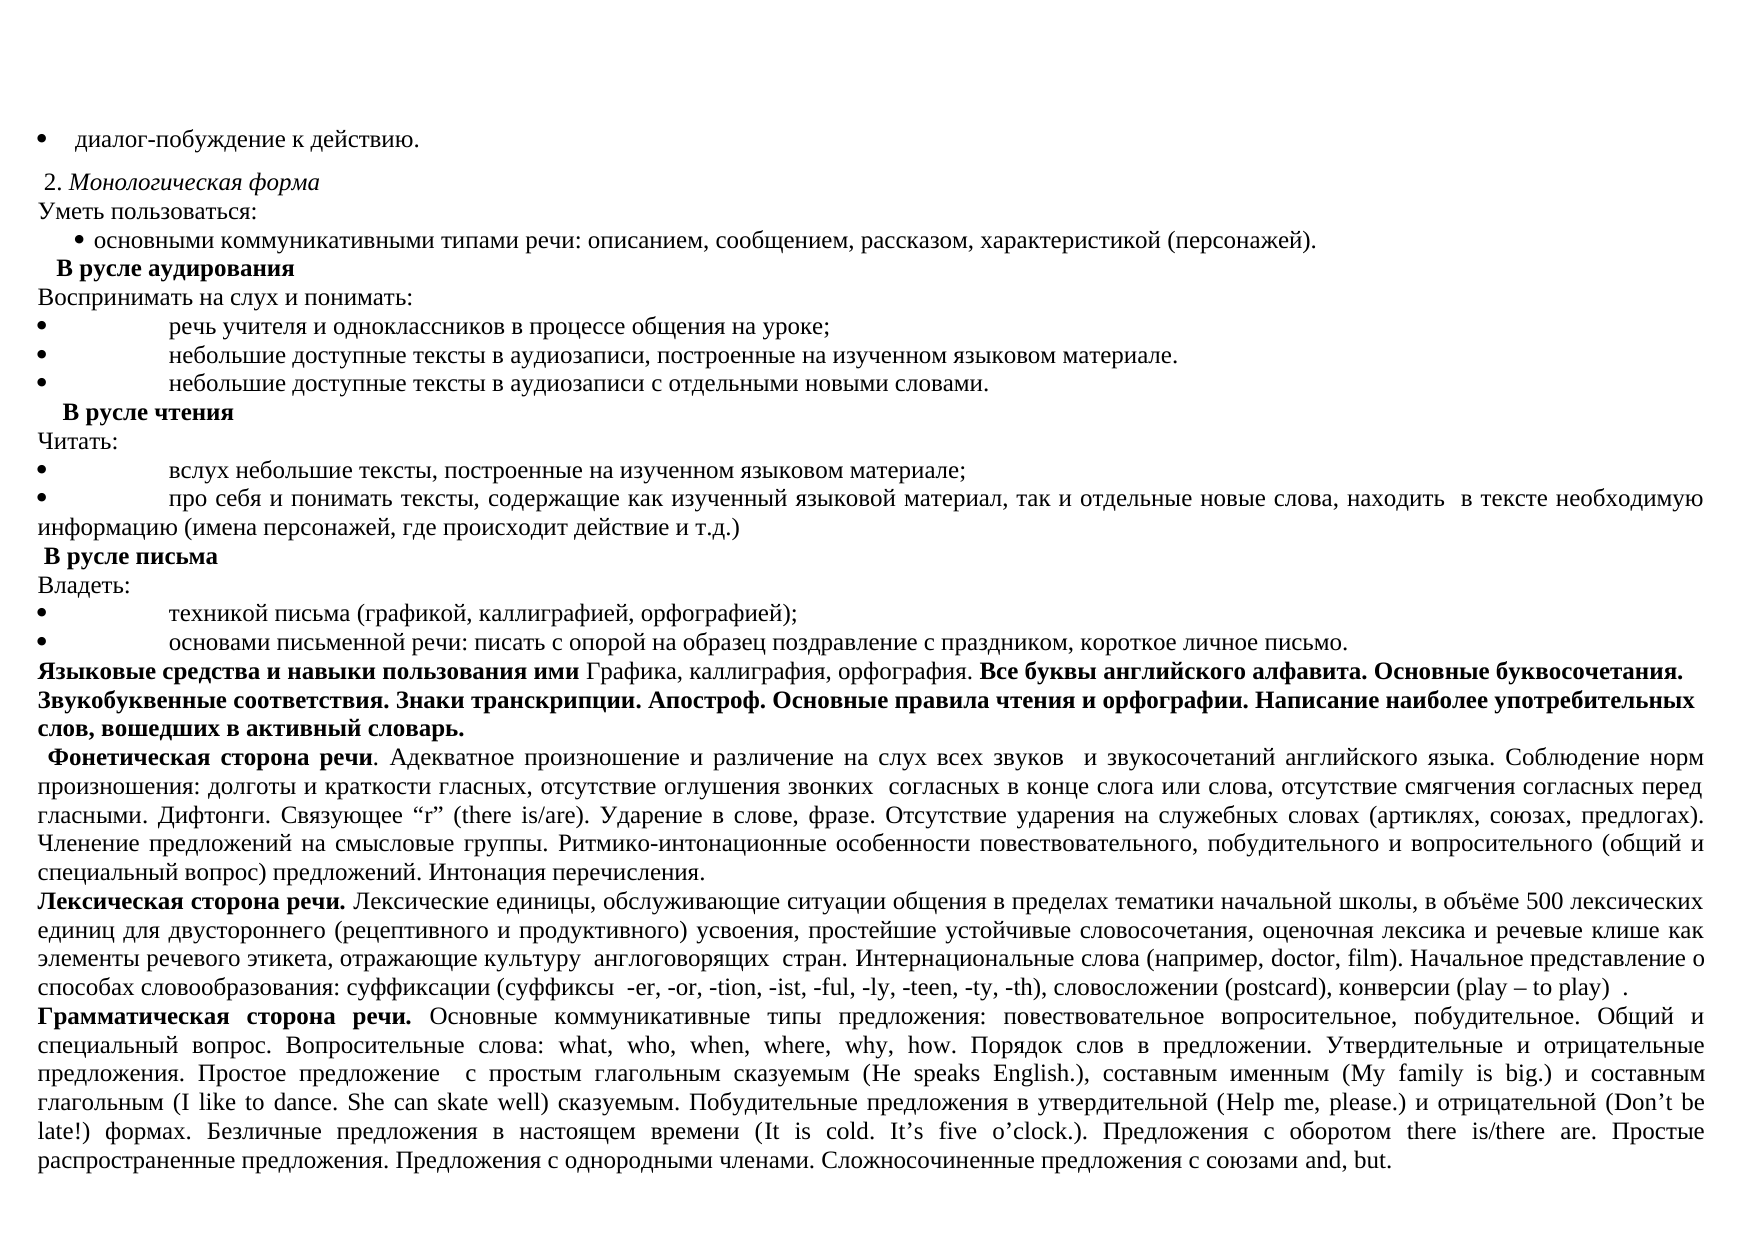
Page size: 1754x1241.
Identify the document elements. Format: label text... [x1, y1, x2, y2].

text 2. Монологическая форма [37, 167, 1706, 196]
text Читать: [37, 426, 1706, 455]
list небольшие доступные тексты в аудиозаписи, построенные на изученном языковом материале. [37, 340, 1706, 368]
text В русле аудирования [37, 253, 1706, 282]
text Грамматическая сторона речи. Основные коммуникативные типы предложения: повествовательное вопросительное, побудительное. Общий и специальный вопрос. Вопросительные слова: what, who, when, where, why, how. Порядок слов в предложении. Утвердительные и отрицательные предложения. Простое предложение с простым глагольным сказуемым (He speaks English.), составным именным (My family is big.) и составным глагольным (I like to dance. She can skate well) сказуемым. Побудительные предложения в утвердительной (Help me, please.) и отрицательной (Don’t be late!) формах. Безличные предложения в настоящем времени (It is cold. It’s five o’clock.). Предложения с оборотом there is/there are. Простые распространенные предложения. Предложения с однородными членами. Сложносочиненные предложения с союзами and, but. [37, 1001, 1705, 1173]
text В русле письма [37, 541, 1706, 570]
list техникой письма (графикой, каллиграфией, орфографией); [37, 598, 1706, 627]
list небольшие доступные тексты в аудиозаписи c отдельными новыми словами. [37, 368, 1706, 397]
list вслух небольшие тексты, построенные на изученном языковом материале; [37, 455, 1706, 483]
text Фонетическая сторона речи. Адекватное произношение и различение на слух всех звуков и звукосочетаний английского языка. Соблюдение норм произношения: долготы и краткости гласных, отсутствие оглушения звонких согласных в конце слога или слова, отсутствие смягчения согласных перед гласными. Дифтонги. Связующее “r” (there is/are). Ударение в слове, фразе. Отсутствие ударения на служебных словах (артиклях, союзах, предлогах). Членение предложений на смысловые группы. Ритмико-интонационные особенности повествовательного, побудительного и вопросительного (общий и специальный вопрос) предложений. Интонация перечисления. [37, 742, 1705, 886]
text Владеть: [37, 570, 1706, 598]
list речь учителя и одноклассников в процессе общения на уроке; [37, 311, 1706, 340]
text В русле чтения [37, 397, 1706, 426]
list основами письменной речи: писать с опорой на образец поздравление с праздником, короткое личное письмо. [37, 627, 1706, 656]
text Воспринимать на слух и понимать: [37, 282, 1706, 311]
text Языковые средства и навыки пользования ими Графика, каллиграфия, орфография. Все буквы английского алфавита. Основные буквосочетания. Звукобуквенные соответствия. Знаки транскрипции. Апостроф. Основные правила чтения и орфографии. Написание наиболее употребительных слов, вошедших в активный словарь. [37, 656, 1706, 742]
list диалог-побуждение к действию. [37, 124, 1706, 153]
text Лексическая сторона речи. Лексические единицы, обслуживающие ситуации общения в пределах тематики начальной школы, в объёме 500 лексических единиц для двустороннего (рецептивного и продуктивного) усвоения, простейшие устойчивые словосочетания, оценочная лексика и речевые клише как элементы речевого этикета, отражающие культуру англоговорящих стран. Интернациональные слова (например, doctor, film). Начальное представление о способах словообразования: суффиксации (суффиксы -er, -or, -tion, -ist, -ful, -ly, -teen, -ty, -th), словосложении (postcard), конверсии (play – to play) . [37, 886, 1705, 1001]
text Уметь пользоваться: [37, 196, 1706, 225]
list про себя и понимать тексты, содержащие как изученный языковой материал, так и отдельные новые слова, находить в тексте необходимую информацию (имена персонажей, где происходит действие и т.д.) [37, 483, 1706, 541]
list основными коммуникативными типами речи: описанием, сообщением, рассказом, характеристикой (персонажей). [75, 225, 1706, 253]
